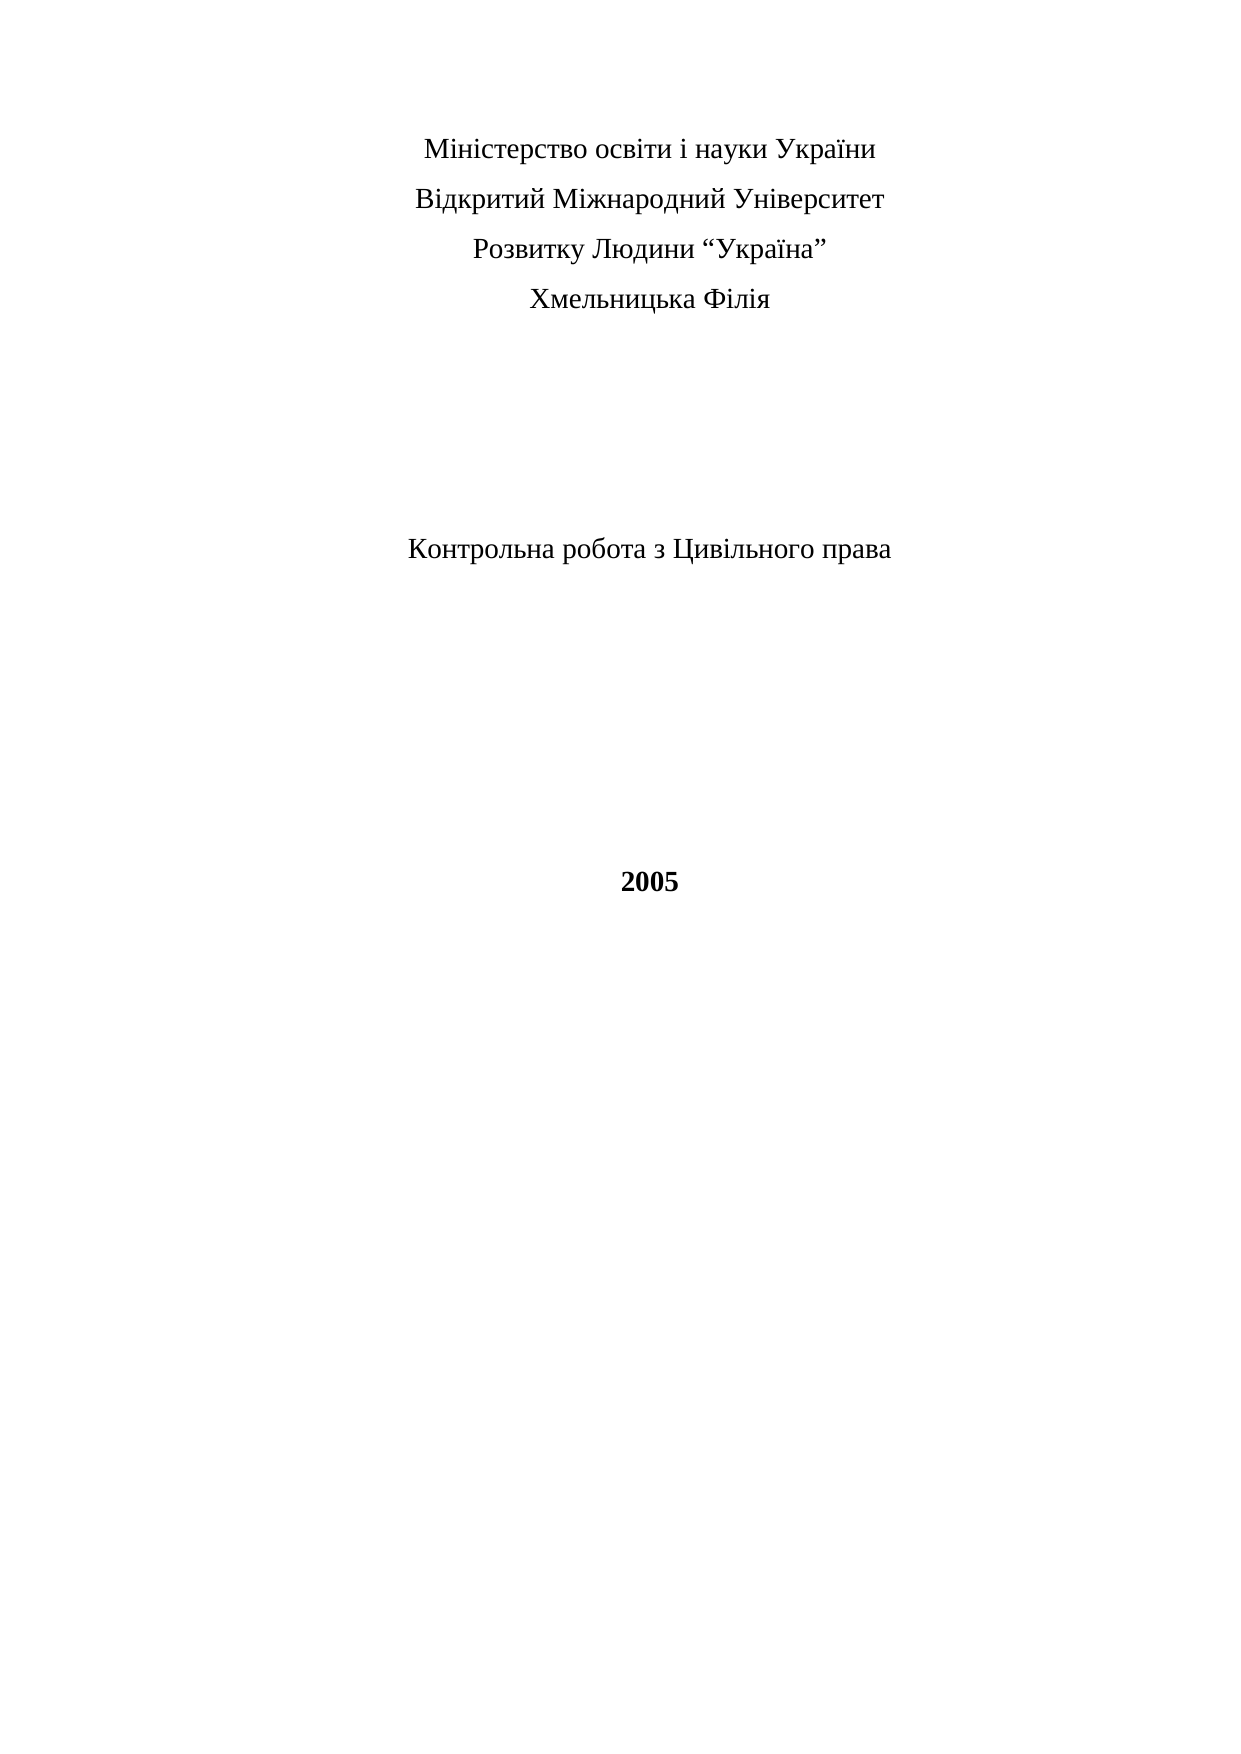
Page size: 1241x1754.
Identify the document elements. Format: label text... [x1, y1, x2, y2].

title Міністерство освіти і науки України [177, 118, 1122, 168]
text Відкритий Міжнародний Університет [177, 168, 1122, 218]
text 2005 [177, 852, 1122, 902]
text Розвитку Людини “Україна” [177, 218, 1122, 268]
text Хмельницька Філія [177, 268, 1122, 318]
title Контрольна робота з Цивільного права [177, 518, 1122, 568]
